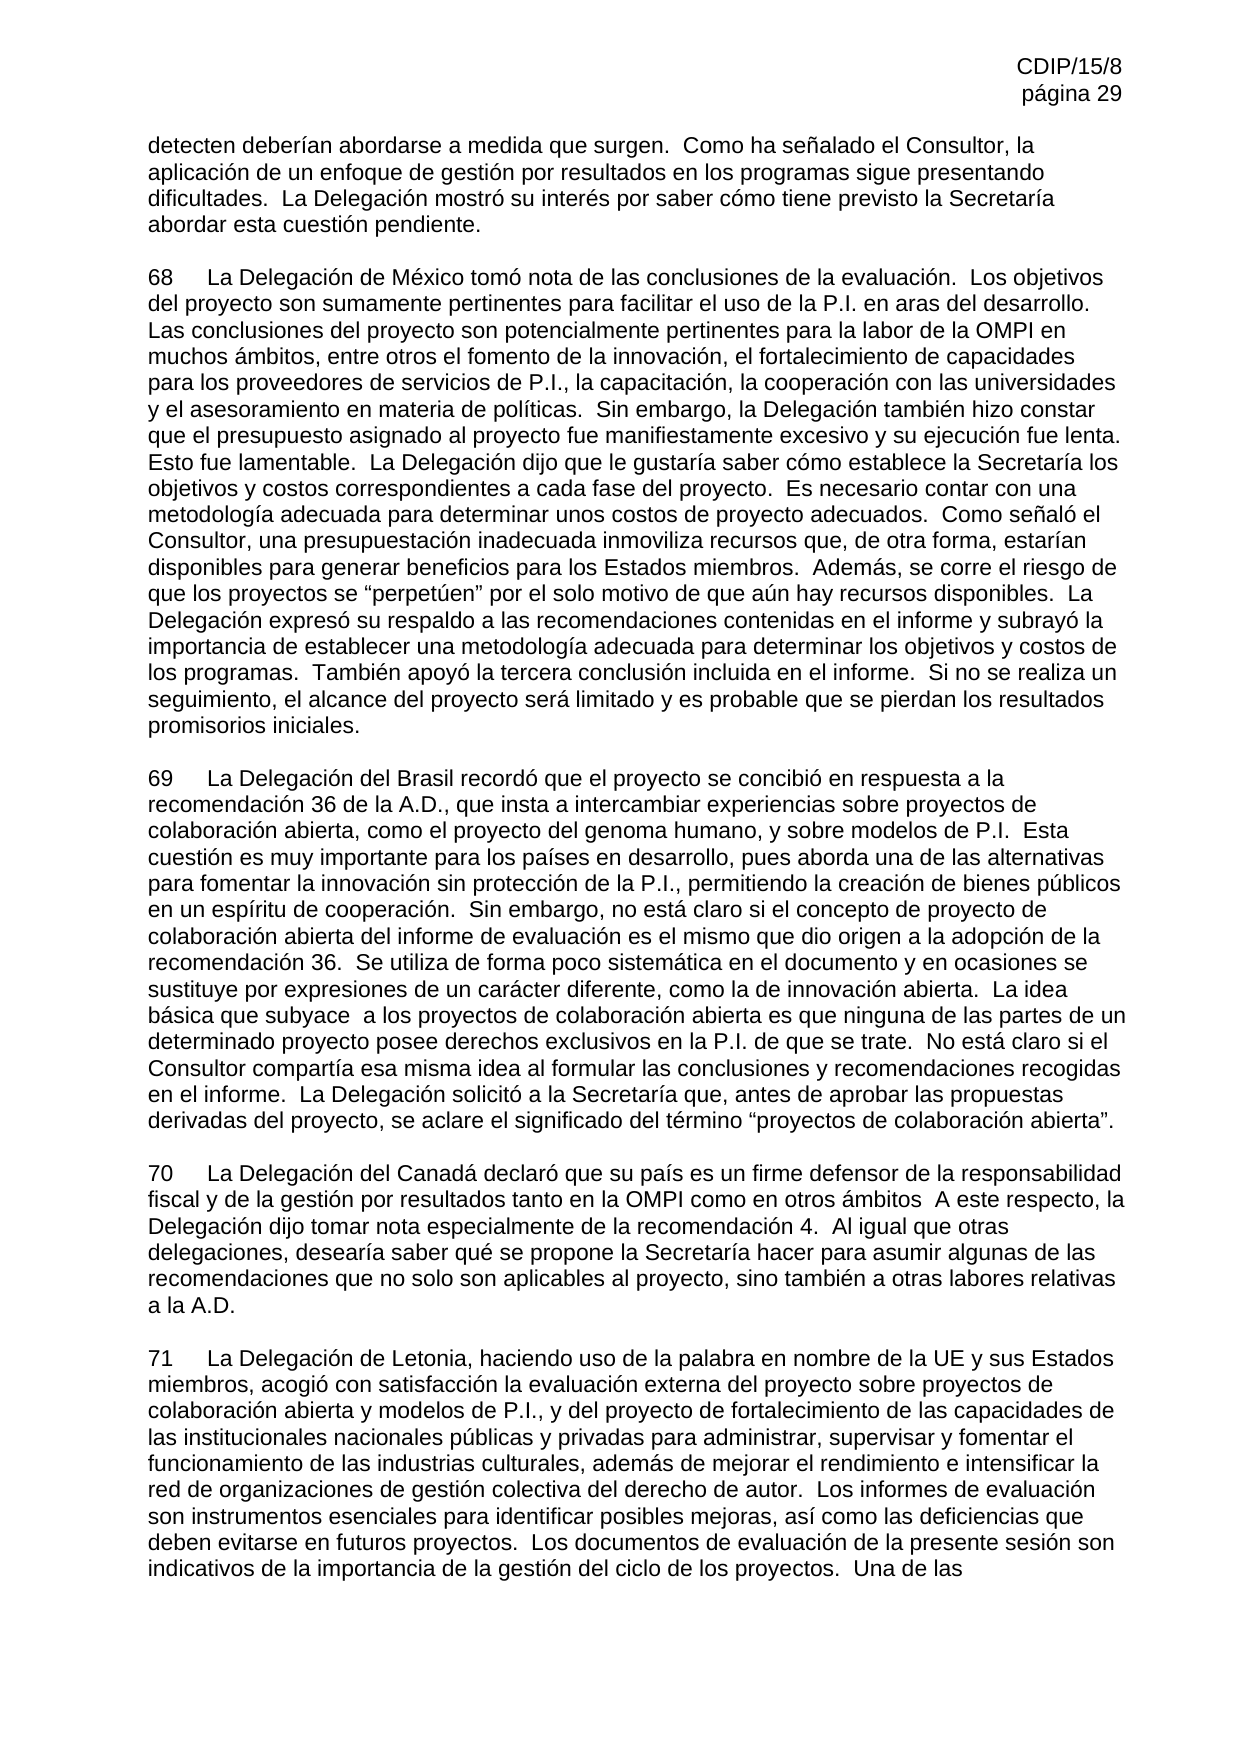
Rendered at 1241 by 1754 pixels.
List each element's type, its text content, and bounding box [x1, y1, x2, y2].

text La Delegación del Canadá declaró que su país es un firme defensor de la responsabilidad fiscal y de la gestión por resultados tanto en la OMPI como en otros ámbitos A este respecto, la Delegación dijo tomar nota especialmente de la recomendación 4. Al igual que otras delegaciones, desearía saber qué se propone la Secretaría hacer para asumir algunas de las recomendaciones que no solo son aplicables al proyecto, sino también a otras labores relativas a la A.D. [148, 1160, 1126, 1318]
text La Delegación de México tomó nota de las conclusiones de la evaluación. Los objetivos del proyecto son sumamente pertinentes para facilitar el uso de la P.I. en aras del desarrollo. Las conclusiones del proyecto son potencialmente pertinentes para la labor de la OMPI en muchos ámbitos, entre otros el fomento de la innovación, el fortalecimiento de capacidades para los proveedores de servicios de P.I., la capacitación, la cooperación con las universidades y el asesoramiento en materia de políticas. Sin embargo, la Delegación también hizo constar que el presupuesto asignado al proyecto fue manifiestamente excesivo y su ejecución fue lenta. Esto fue lamentable. La Delegación dijo que le gustaría saber cómo establece la Secretaría los objetivos y costos correspondientes a cada fase del proyecto. Es necesario contar con una metodología adecuada para determinar unos costos de proyecto adecuados. Como señaló el Consultor, una presupuestación inadecuada inmoviliza recursos que, de otra forma, estarían disponibles para generar beneficios para los Estados miembros. Además, se corre el riesgo de que los proyectos se “perpetúen” por el solo motivo de que aún hay recursos disponibles. La Delegación expresó su respaldo a las recomendaciones contenidas en el informe y subrayó la importancia de establecer una metodología adecuada para determinar los objetivos y costos de los programas. También apoyó la tercera conclusión incluida en el informe. Si no se realiza un seguimiento, el alcance del proyecto será limitado y es probable que se pierdan los resultados promisorios iniciales. [148, 264, 1126, 738]
text La Delegación del Brasil recordó que el proyecto se concibió en respuesta a la recomendación 36 de la A.D., que insta a intercambiar experiencias sobre proyectos de colaboración abierta, como el proyecto del genoma humano, y sobre modelos de P.I. Esta cuestión es muy importante para los países en desarrollo, pues aborda una de las alternativas para fomentar la innovación sin protección de la P.I., permitiendo la creación de bienes públicos en un espíritu de cooperación. Sin embargo, no está claro si el concepto de proyecto de colaboración abierta del informe de evaluación es el mismo que dio origen a la adopción de la recomendación 36. Se utiliza de forma poco sistemática en el documento y en ocasiones se sustituye por expresiones de un carácter diferente, como la de innovación abierta. La idea básica que subyace a los proyectos de colaboración abierta es que ninguna de las partes de un determinado proyecto posee derechos exclusivos en la P.I. de que se trate. No está claro si el Consultor compartía esa misma idea al formular las conclusiones y recomendaciones recogidas en el informe. La Delegación solicitó a la Secretaría que, antes de aprobar las propuestas derivadas del proyecto, se aclare el significado del término “proyectos de colaboración abierta”. [148, 765, 1126, 1134]
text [148, 132, 1126, 238]
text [148, 1344, 1126, 1582]
